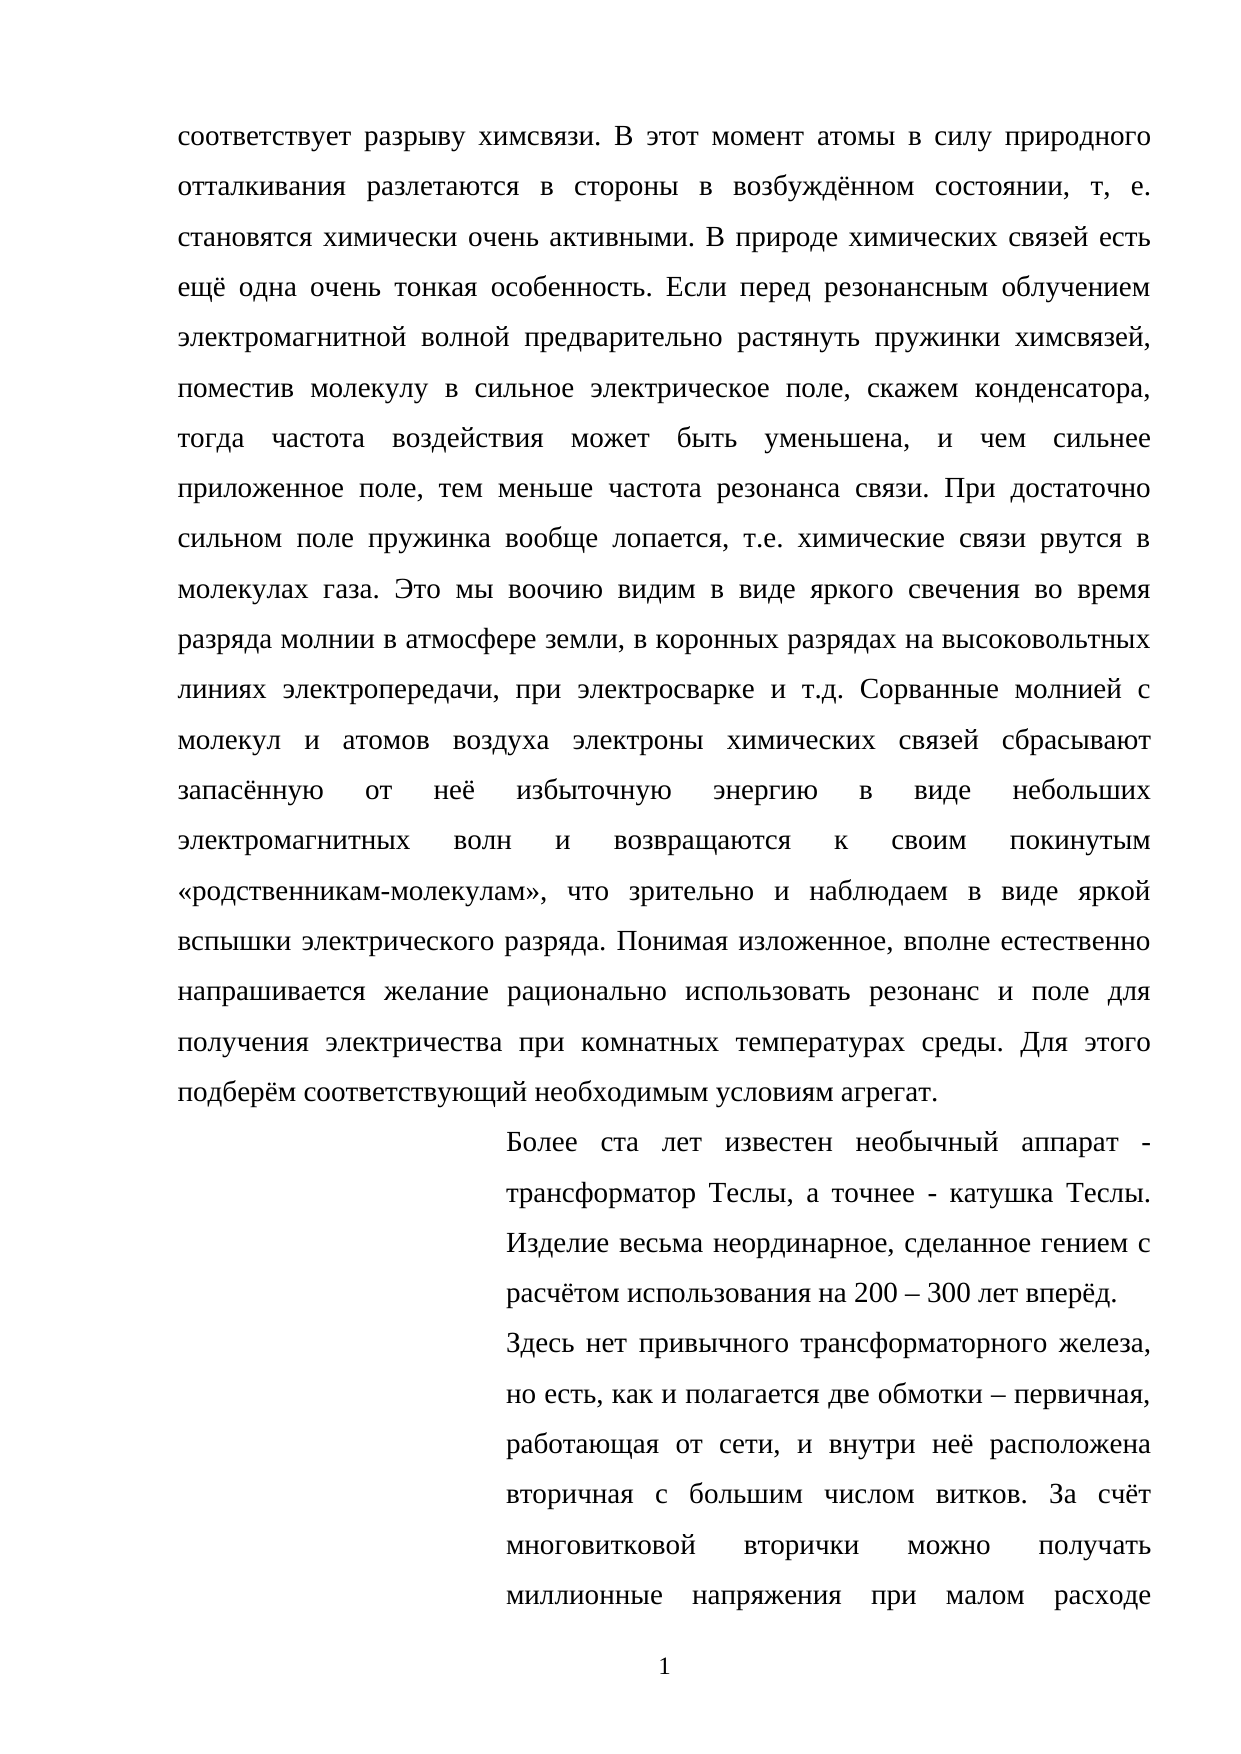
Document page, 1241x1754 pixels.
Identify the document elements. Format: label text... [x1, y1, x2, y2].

text Более ста лет известен необычный аппарат - трансформатор Теслы, а точнее - катушка Теслы. Изделие весьма неординарное, сделанное гением с расчётом использования на 200 – 300 лет вперёд. [177, 1124, 1152, 1309]
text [177, 1326, 1152, 1611]
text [177, 118, 1152, 1108]
